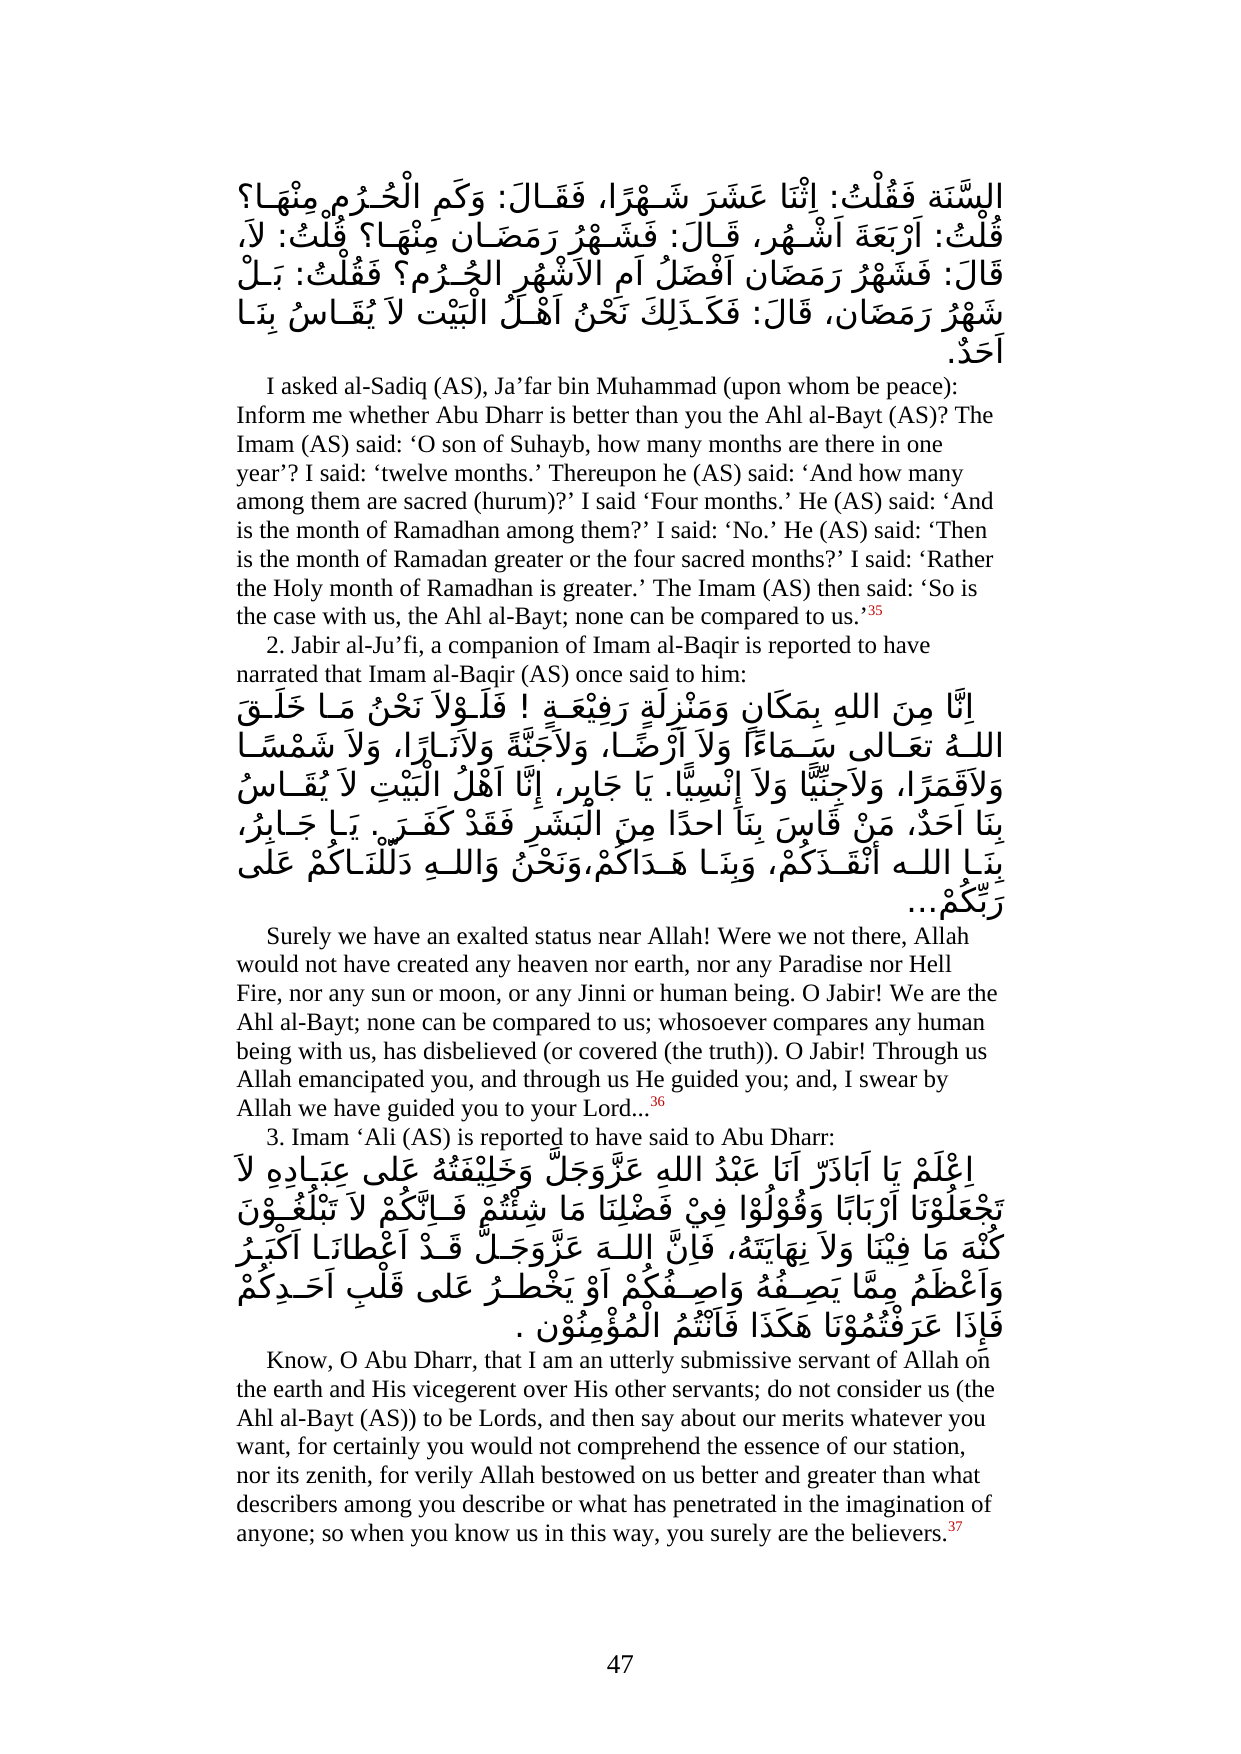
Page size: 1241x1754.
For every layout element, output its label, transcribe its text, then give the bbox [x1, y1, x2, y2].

text 3. Imam ‘Ali (AS) is reported to have said to Abu Dharr: [236, 1122, 1004, 1151]
text اِنَّا مِنَ اللهِ بِمَكَانٍ وَمَنْزِلَةٍ رَفِيْعَةٍ ! فَلَوْلاَ نَحْنُ مَا خَلَقَ اللهُ تعَالى سَمَاءًا وَلاَ اَرْضًا، وَلاَجَنَّةً وَلاَنَارًا، وَلاَ شَمْسًا وَلاَقَمَرًا، وَلاَجِنِّيًّا وَلاَ إِنْسِيًّا. يَا جَابِر، إِنَّا اَهْلُ الْبَيْتِ لاَ يُقَاسُ بِنَا اَحَدٌ، مَنْ قَاسَ بِنَا احدًا مِنَ الْبَشَرِ فَقَدْ كَفَرَ . يَا جَابِرُ، بِنَا الله أنْقَذَكُمْ، وَبِنَا هَدَاكُمْ،وَنَحْنُ وَاللهِ دَلّلْنَاكُمْ عَلى رَبِّكُمْ... [236, 688, 1004, 921]
text Know, O Abu Dharr, that I am an utterly submissive servant of Allah on the earth and His vicegerent over His other servants; do not consider us (the Ahl al-Bayt (AS)) to be Lords, and then say about our merits whatever you want, for certainly you would not comprehend the essence of our station, nor its zenith, for verily Allah bestowed on us better and greater than what describers among you describe or what has penetrated in the imagination of anyone; so when you know us in this way, you surely are the believers.37 [236, 1345, 1004, 1546]
text Surely we have an exalted status near Allah! Were we not there, Allah would not have created any heaven nor earth, nor any Paradise nor Hell Fire, nor any sun or moon, or any Jinni or human being. O Jabir! We are the Ahl al-Bayt; none can be compared to us; whosoever compares any human being with us, has disbelieved (or covered (the truth)). O Jabir! Through us Allah emancipated you, and through us He guided you; and, I swear by Allah we have guided you to your Lord...36 [236, 921, 1004, 1122]
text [236, 177, 1004, 371]
text I asked al-Sadiq (AS), Ja’far bin Muhammad (upon whom be peace): Inform me whether Abu Dharr is better than you the Ahl al-Bayt (AS)? The Imam (AS) said: ‘O son of Suhayb, how many months are there in one year’? I said: ‘twelve months.’ Thereupon he (AS) said: ‘And how many among them are sacred (hurum)?’ I said ‘Four months.’ He (AS) said: ‘And is the month of Ramadhan among them?’ I said: ‘No.’ He (AS) said: ‘Then is the month of Ramadan greater or the four sacred months?’ I said: ‘Rather the Holy month of Ramadhan is greater.’ The Imam (AS) then said: ‘So is the case with us, the Ahl al-Bayt; none can be compared to us.’35 [236, 371, 1004, 630]
text 2. Jabir al-Ju’fi, a companion of Imam al-Baqir is reported to have narrated that Imam al-Baqir (AS) once said to him: [236, 630, 1004, 688]
text اِعْلَمْ يَا اَبَاذَرّ اَنَا عَبْدُ اللهِ عَزَّوَجَلَّ وَخَلِيْفَتُهُ عَلى عِبَادِهِ لاَ تَجْعَلُوْنَا اَرْبَابًا وَقُوْلُوْا فِيْ فَضْلِنَا مَا شِئْتُمْ فَاِنَّكُمْ لاَ تَبْلُغُوْنَ كُنْهَ مَا فِيْنَا وَلاَ نِهَايَتَهُ، فَاِنَّ اللهَ عَزَّوَجَلَّ قَدْ اَعْطانَا اَكْبَرُ وَاَعْظَمُ مِمَّا يَصِفُهُ وَاصِفُكُمْ اَوْ يَخْطرُ عَلى قَلْبِ اَحَدِكُمْ فَإِذَا عَرَفْتُمُوْنَا هَكَذَا فَاَنْتُمُ الْمُؤْمِنُوْن . [236, 1151, 1004, 1345]
